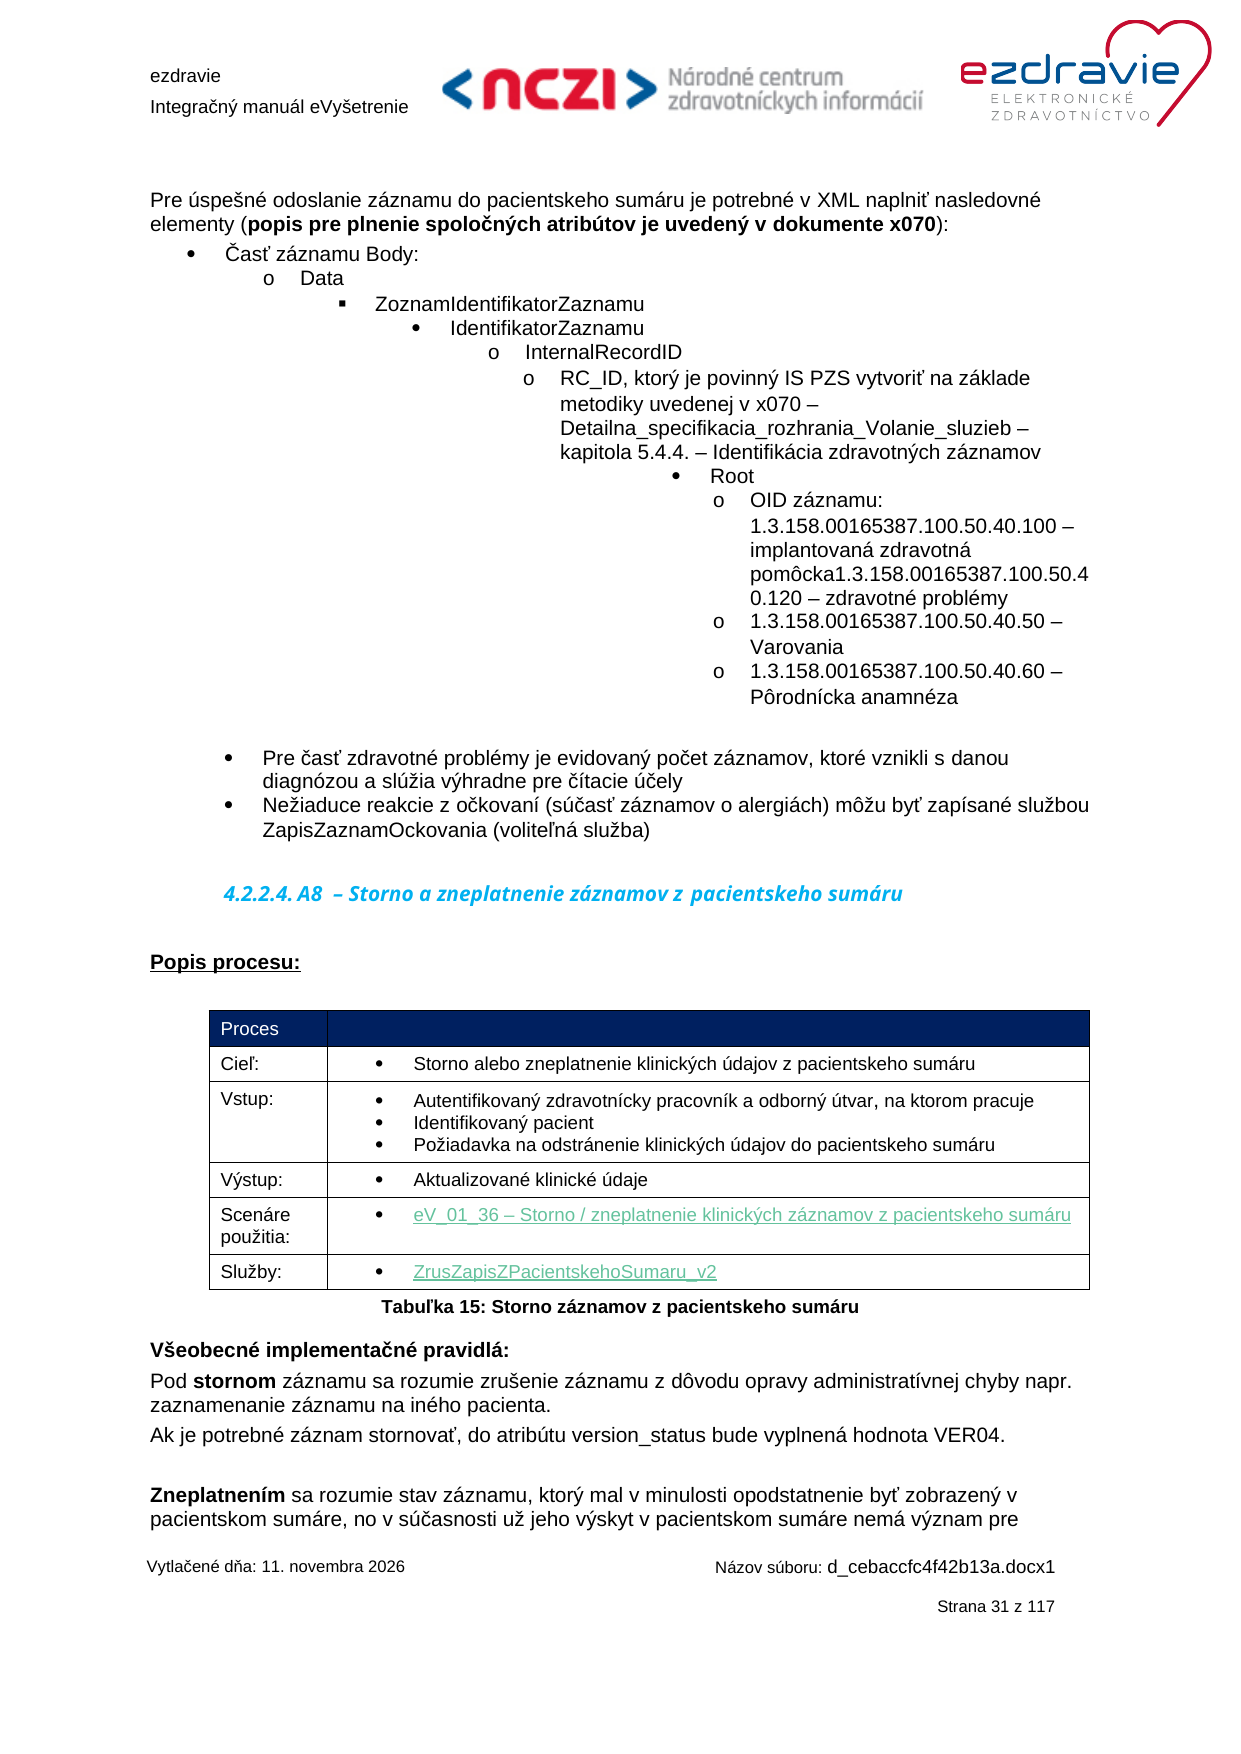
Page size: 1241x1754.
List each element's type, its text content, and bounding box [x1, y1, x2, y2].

list 1.3.158.00165387.100.50.40.50 – Varovania [712, 609, 1090, 659]
table_header [328, 1011, 1089, 1046]
table_header Proces [210, 1011, 327, 1046]
picture [961, 20, 1212, 127]
table_cell Storno alebo zneplatnenie klinických údajov z pacientskeho sumáru [328, 1047, 1089, 1081]
picture [442, 67, 924, 114]
table_cell Cieľ: [210, 1047, 327, 1081]
list Pre časť zdravotné problémy je evidovaný počet záznamov, ktoré vznikli s danou diagnózou a slúžia výhradne pre čítacie účely [225, 745, 1090, 793]
table_cell Služby: [210, 1255, 327, 1289]
table_cell Autentifikovaný zdravotnícky pracovník a odborný útvar, na ktorom pracuje Identifikovaný pacient Požiadavka na odstránenie klinických údajov do pacientskeho sumáru [328, 1082, 1089, 1162]
table_cell Vstup: [210, 1082, 327, 1162]
table_cell Aktualizované klinické údaje [328, 1163, 1089, 1197]
list RC_ID, ktorý je povinný IS PZS vytvoriť na základe metodiky uvedenej v x070 – Detailna_specifikacia_rozhrania_Volanie_sluzieb – kapitola 5.4.4. – Identifikácia zdravotných záznamov [522, 366, 1090, 463]
text Ak je potrebné záznam stornovať, do atribútu version_status bude vyplnená hodnota VER04. [150, 1423, 1090, 1447]
list ZoznamIdentifikatorZaznamu [337, 292, 1090, 316]
table_cell eV_01_36 – Storno / zneplatnenie klinických záznamov z pacientskeho sumáru [328, 1198, 1089, 1253]
list Data [262, 266, 1090, 292]
table_cell Scenáre použitia: [210, 1198, 327, 1253]
list Nežiaduce reakcie z očkovaní (súčasť záznamov o alergiách) môžu byť zapísané službou ZapisZaznamOckovania (voliteľná služba) [225, 793, 1090, 841]
text Tabuľka 15: Storno záznamov z pacientskeho sumáru [150, 1296, 1090, 1317]
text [150, 1483, 1090, 1531]
list Root [672, 463, 1090, 488]
subtitle A8 – Storno a zneplatnenie záznamov z pacientskeho sumáru [224, 879, 1090, 907]
table_cell Výstup: [210, 1163, 327, 1197]
list OID záznamu: 1.3.158.00165387.100.50.40.100 – implantovaná zdravotná pomôcka1.3.158.00165387.100.50.40.120 – zdravotné problémy [712, 488, 1090, 609]
list 1.3.158.00165387.100.50.40.60 – Pôrodnícka anamnéza [712, 659, 1090, 709]
text Pre úspešné odoslanie záznamu do pacientskeho sumáru je potrebné v XML naplniť nasledovné elementy (popis pre plnenie spoločných atribútov je uvedený v dokumente x070): [150, 188, 1090, 236]
list Časť záznamu Body: [187, 242, 1090, 266]
table_cell ZrusZapisZPacientskehoSumaru_v2 [328, 1255, 1089, 1289]
list InternalRecordID [487, 340, 1090, 366]
list IdentifikatorZaznamu [412, 316, 1090, 340]
text Všeobecné implementačné pravidlá: [150, 1338, 1090, 1362]
text Pod stornom záznamu sa rozumie zrušenie záznamu z dôvodu opravy administratívnej chyby napr. zaznamenanie záznamu na iného pacienta. [150, 1368, 1090, 1416]
text Popis procesu: [150, 950, 1090, 974]
